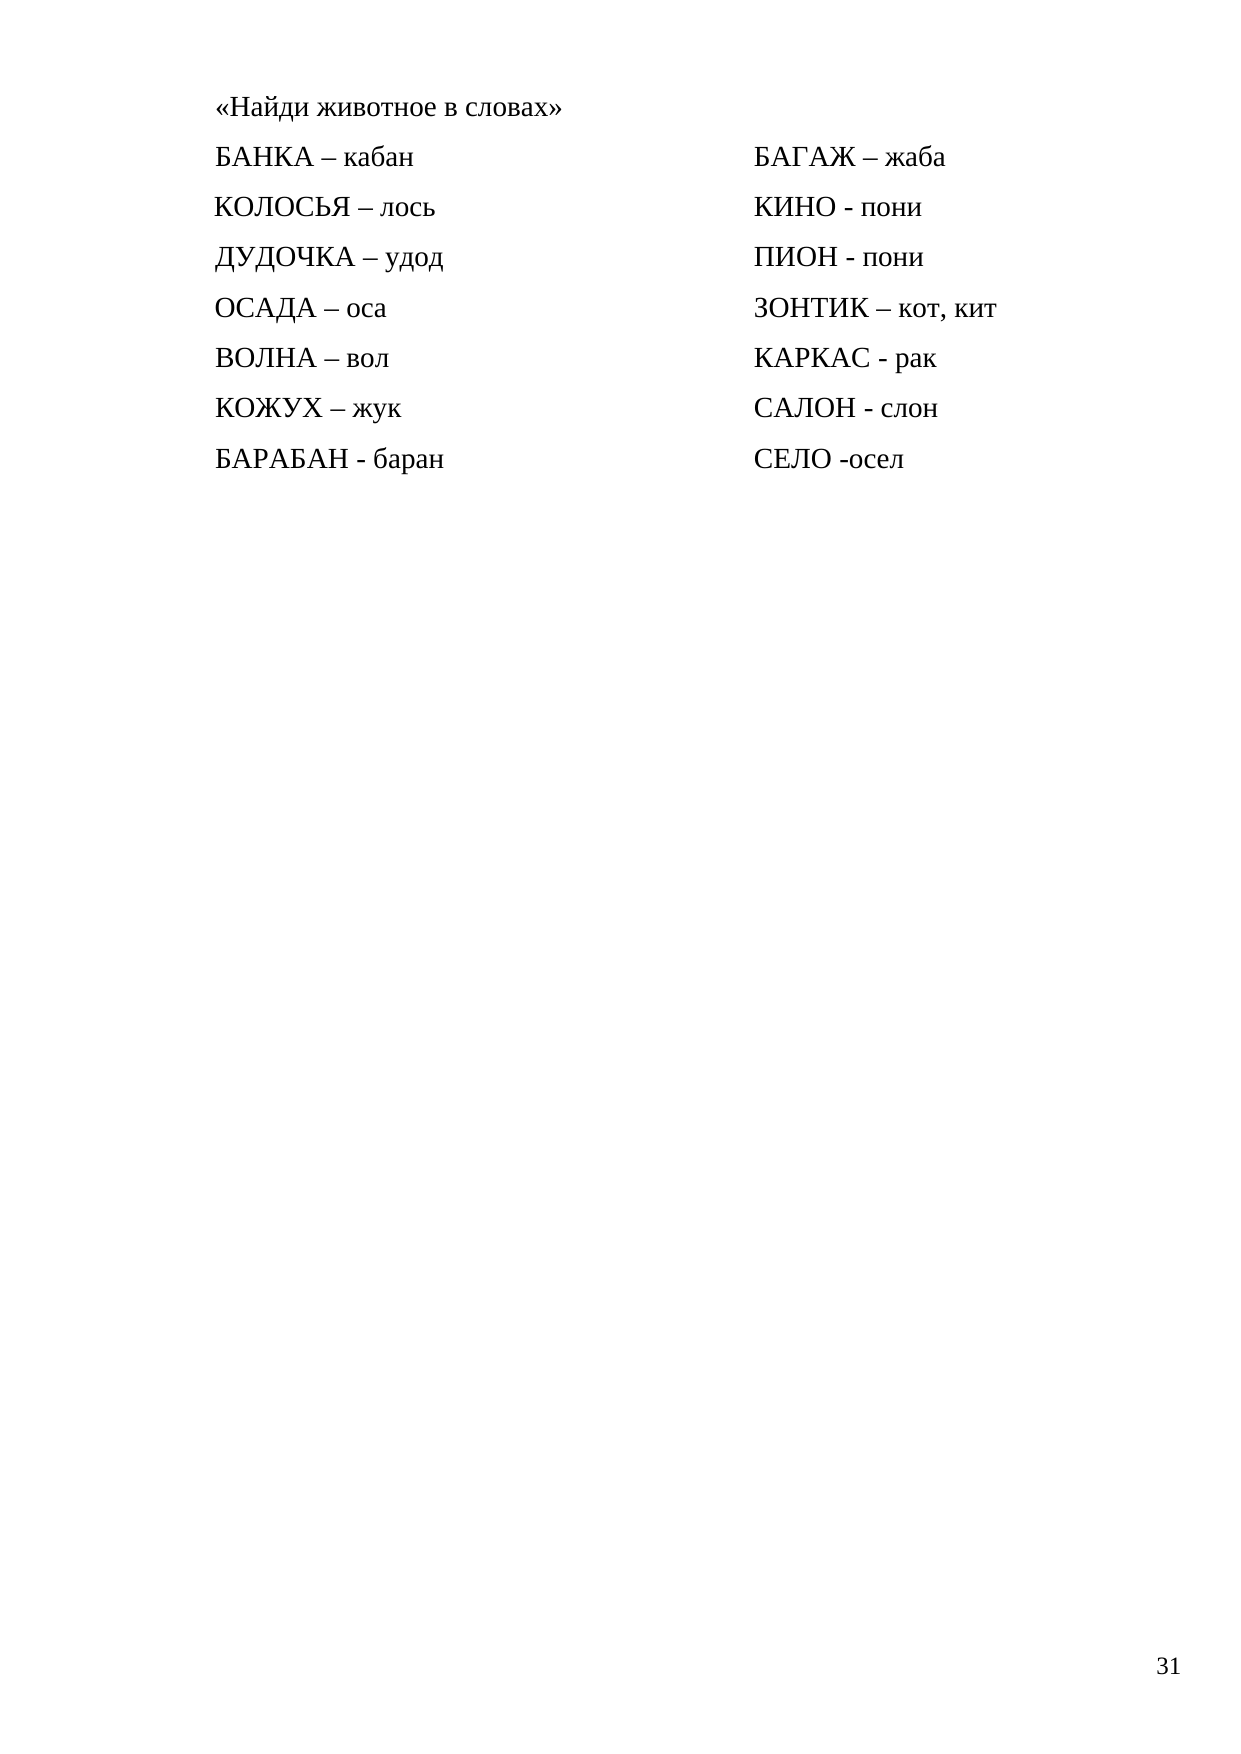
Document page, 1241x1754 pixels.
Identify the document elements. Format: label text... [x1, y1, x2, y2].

text волна – вол каркас - рак [215, 340, 1181, 374]
text барабан - баран село -осел [215, 441, 1181, 474]
text «Найди животное в словах» [215, 89, 1181, 122]
text банка – кабан багаж – жаба [215, 139, 1181, 172]
text колосья – лось кино - пони [177, 189, 1181, 223]
text кожух – жук салон - слон [215, 391, 1181, 424]
text дудочка – удод пион - пони [215, 239, 1181, 273]
text осада – оса зонтик – кот, кит [214, 290, 1181, 323]
